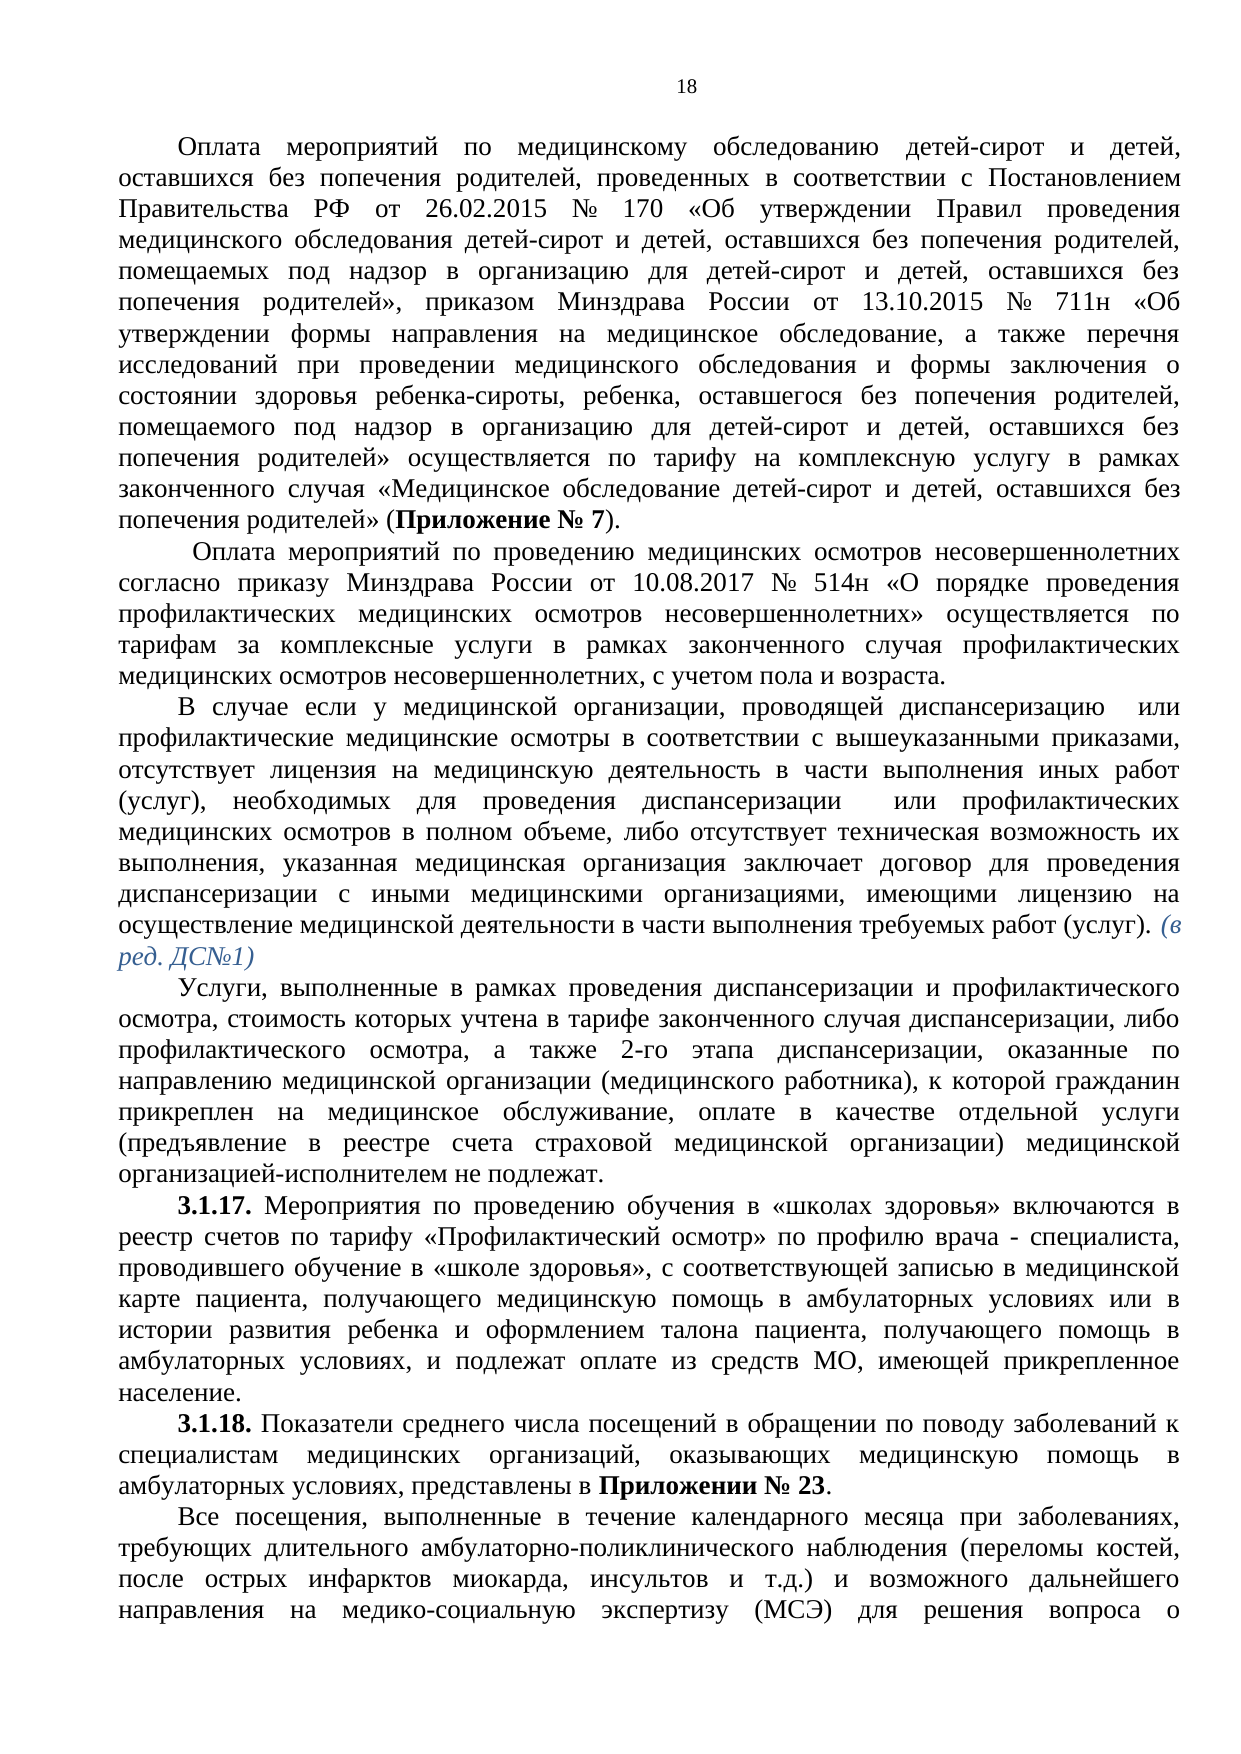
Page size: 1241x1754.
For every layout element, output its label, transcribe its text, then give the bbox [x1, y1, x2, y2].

text Оплата мероприятий по медицинскому обследованию детей-сирот и детей, оставшихся без попечения родителей, проведенных в соответствии с Постановлением Правительства РФ от 26.02.2015 № 170 «Об утверждении Правил проведения медицинского обследования детей-сирот и детей, оставшихся без попечения родителей, помещаемых под надзор в организацию для детей-сирот и детей, оставшихся без попечения родителей», приказом Минздрава России от 13.10.2015 № 711н «Об утверждении формы направления на медицинское обследование, а также перечня исследований при проведении медицинского обследования и формы заключения о состоянии здоровья ребенка-сироты, ребенка, оставшегося без попечения родителей, помещаемого под надзор в организацию для детей-сирот и детей, оставшихся без попечения родителей» осуществляется по тарифу на комплексную услугу в рамках законченного случая «Медицинское обследование детей-сирот и детей, оставшихся без попечения родителей» (Приложение № 7). [118, 130, 1181, 535]
text 3.1.18. Показатели среднего числа посещений в обращении по поводу заболеваний к специалистам медицинских организаций, оказывающих медицинскую помощь в амбулаторных условиях, представлены в Приложении № 23. [118, 1407, 1181, 1500]
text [118, 1500, 1181, 1625]
text Услуги, выполненные в рамках проведения диспансеризации и профилактического осмотра, стоимость которых учтена в тарифе законченного случая диспансеризации, либо профилактического осмотра, а также 2-го этапа диспансеризации, оказанные по направлению медицинской организации (медицинского работника), к которой гражданин прикреплен на медицинское обслуживание, оплате в качестве отдельной услуги (предъявление в реестре счета страховой медицинской организации) медицинской организацией-исполнителем не подлежат. [118, 971, 1181, 1189]
text 3.1.17. Мероприятия по проведению обучения в «школах здоровья» включаются в реестр счетов по тарифу «Профилактический осмотр» по профилю врача - специалиста, проводившего обучение в «школе здоровья», с соответствующей записью в медицинской карте пациента, получающего медицинскую помощь в амбулаторных условиях или в истории развития ребенка и оформлением талона пациента, получающего помощь в амбулаторных условиях, и подлежат оплате из средств МО, имеющей прикрепленное население. [118, 1189, 1181, 1407]
text Оплата мероприятий по проведению медицинских осмотров несовершеннолетних согласно приказу Минздрава России от 10.08.2017 № 514н «О порядке проведения профилактических медицинских осмотров несовершеннолетних» осуществляется по тарифам за комплексные услуги в рамках законченного случая профилактических медицинских осмотров несовершеннолетних, с учетом пола и возраста. [118, 535, 1181, 690]
text В случае если у медицинской организации, проводящей диспансеризацию или профилактические медицинские осмотры в соответствии с вышеуказанными приказами, отсутствует лицензия на медицинскую деятельность в части выполнения иных работ (услуг), необходимых для проведения диспансеризации или профилактических медицинских осмотров в полном объеме, либо отсутствует техническая возможность их выполнения, указанная медицинская организация заключает договор для проведения диспансеризации с иными медицинскими организациями, имеющими лицензию на осуществление медицинской деятельности в части выполнения требуемых работ (услуг). (в ред. ДС№1) [118, 690, 1181, 971]
